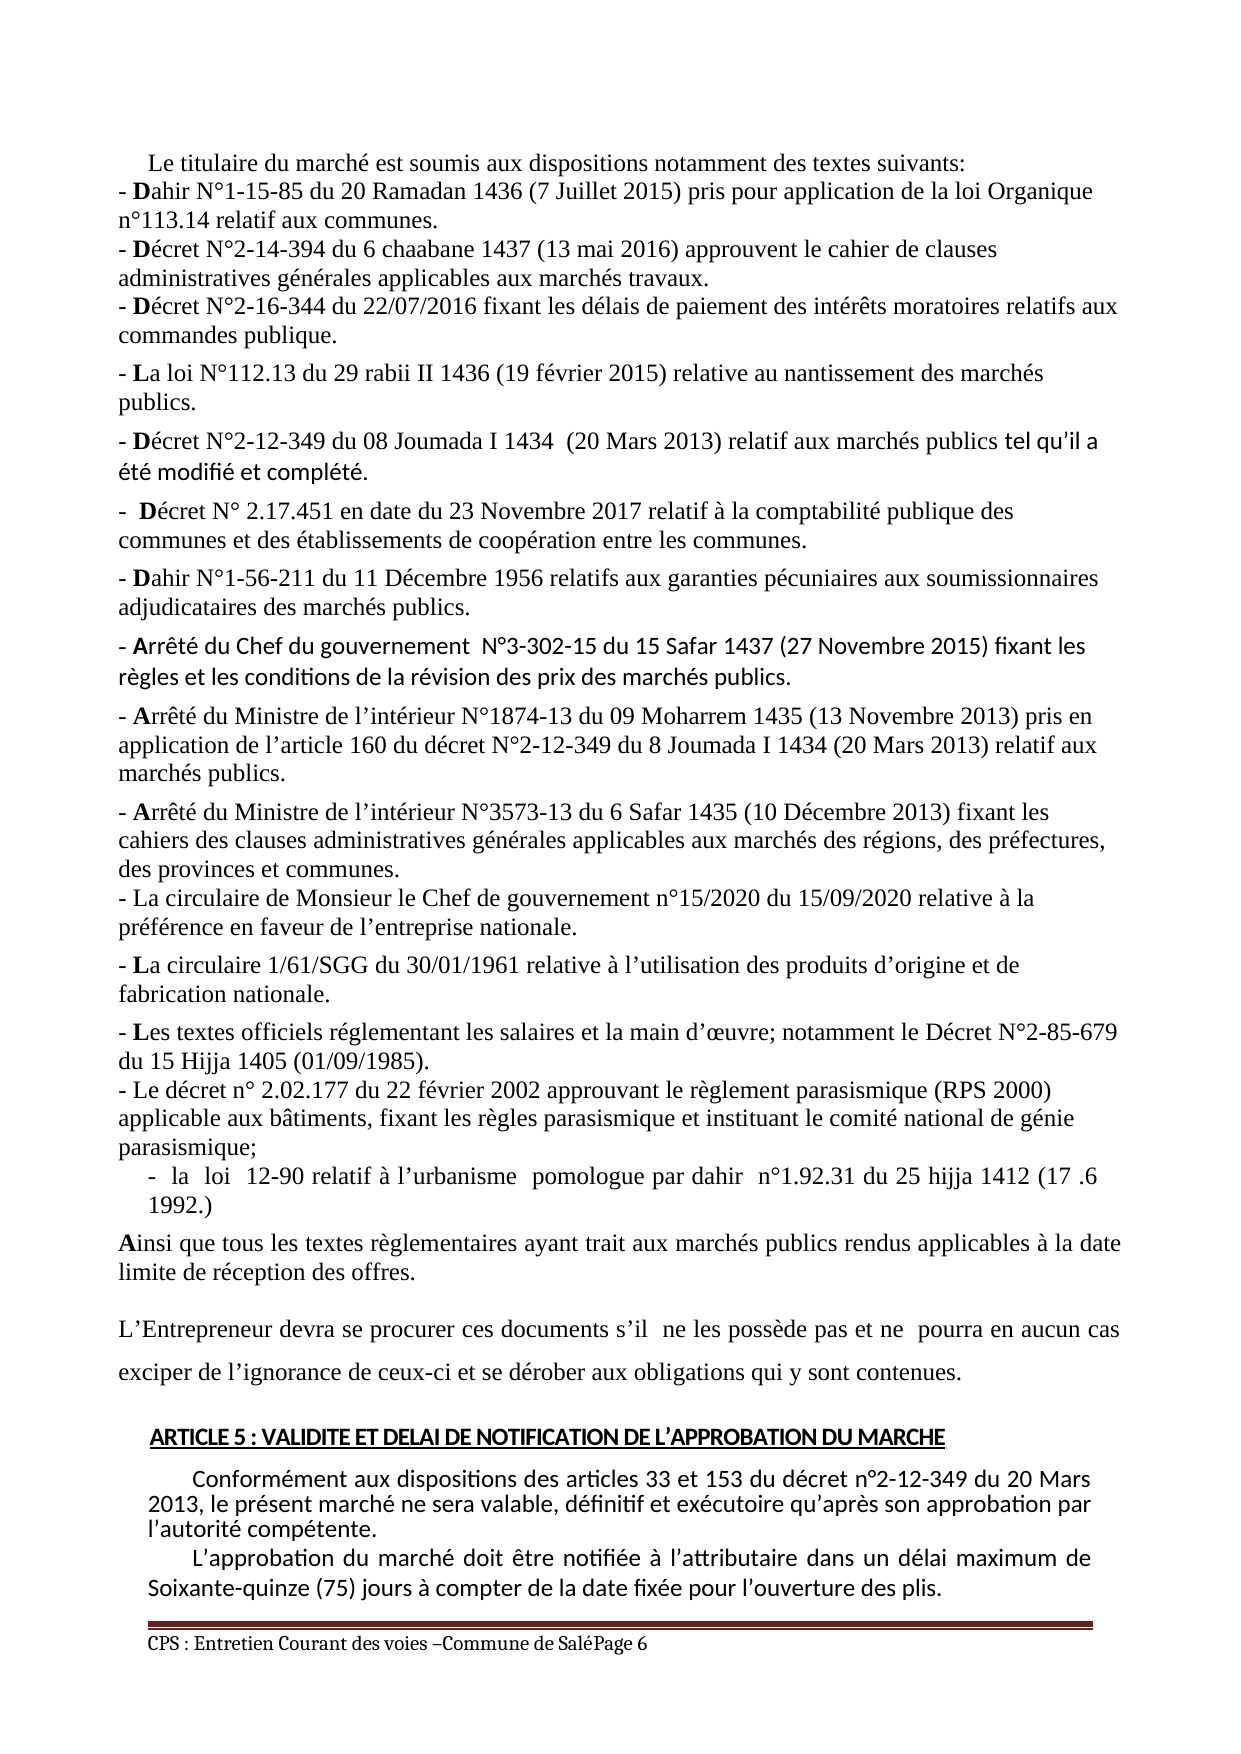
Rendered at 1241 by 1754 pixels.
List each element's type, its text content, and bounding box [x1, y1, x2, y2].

text - Décret N°2-16-344 du 22/07/2016 fixant les délais de paiement des intérêts moratoires relatifs aux commandes publique. [118, 291, 1122, 349]
list - Décret N° 2.17.451 en date du 23 Novembre 2017 relatif à la comptabilité publique des communes et des établissements de coopération entre les communes. [118, 496, 1122, 554]
text Conformément aux dispositions des articles 33 et 153 du décret n°2-12-349 du 20 Mars 2013, le présent marché ne sera valable, définitif et exécutoire qu’après son approbation par l’autorité compétente. [148, 1467, 1093, 1542]
list - La loi N°112.13 du 29 rabii II 1436 (19 février 2015) relative au nantissement des marchés publics. [118, 358, 1122, 416]
list L’Entrepreneur devra se procurer ces documents s’il ne les possède pas et ne pourra en aucun cas exciper de l’ignorance de ceux-ci et se dérober aux obligations qui y sont contenues. [118, 1314, 1122, 1386]
text ARTICLE 5 : VALIDITE ET DELAI DE NOTIFICATION DE L’APPROBATION DU MARCHE [149, 1421, 1093, 1452]
list - Arrêté du Ministre de l’intérieur N°1874-13 du 09 Moharrem 1435 (13 Novembre 2013) pris en application de l’article 160 du décret N°2-12-349 du 8 Joumada I 1434 (20 Mars 2013) relatif aux marchés publics. [118, 701, 1122, 787]
list - la loi 12-90 relatif à l’urbanisme pomologue par dahir n°1.92.31 du 25 hijja 1412 (17 .6 1992.) [148, 1161, 1098, 1218]
list - Décret N°2-12-349 du 08 Joumada I 1434 (20 Mars 2013) relatif aux marchés publics tel qu’il a été modifié et complété. [118, 426, 1122, 487]
text - Dahir N°1-15-85 du 20 Ramadan 1436 (7 Juillet 2015) pris pour application de la loi Organique n°113.14 relatif aux communes. [118, 176, 1122, 234]
list Ainsi que tous les textes règlementaires ayant trait aux marchés publics rendus applicables à la date limite de réception des offres. [118, 1228, 1122, 1286]
list - Arrêté du Ministre de l’intérieur N°3573-13 du 6 Safar 1435 (10 Décembre 2013) fixant les cahiers des clauses administratives générales applicables aux marchés des régions, des préfectures, des provinces et communes. [118, 797, 1122, 883]
text - Décret N°2-14-394 du 6 chaabane 1437 (13 mai 2016) approuvent le cahier de clauses administratives générales applicables aux marchés travaux. [118, 234, 1122, 291]
list - Arrêté du Chef du gouvernement N°3-302-15 du 15 Safar 1437 (27 Novembre 2015) fixant les règles et les conditions de la révision des prix des marchés publics. [118, 630, 1122, 691]
list - La circulaire 1/61/SGG du 30/01/1961 relative à l’utilisation des produits d’origine et de fabrication nationale. [118, 950, 1122, 1008]
list - Dahir N°1-56-211 du 11 Décembre 1956 relatifs aux garanties pécuniaires aux soumissionnaires adjudicataires des marchés publics. [118, 563, 1122, 621]
text L’approbation du marché doit être notifiée à l’attributaire dans un délai maximum de Soixante-quinze (75) jours à compter de la date fixée pour l’ouverture des plis. [148, 1542, 1093, 1603]
text - Les textes officiels réglementant les salaires et la main d’œuvre; notamment le Décret N°2-85-679 du 15 Hijja 1405 (01/09/1985). [118, 1017, 1122, 1075]
text - Le décret n° 2.02.177 du 22 février 2002 approuvant le règlement parasismique (RPS 2000) applicable aux bâtiments, fixant les règles parasismique et instituant le comité national de génie parasismique; [118, 1075, 1122, 1161]
text Le titulaire du marché est soumis aux dispositions notamment des textes suivants: [148, 148, 1093, 176]
list - La circulaire de Monsieur le Chef de gouvernement n°15/2020 du 15/09/2020 relative à la préférence en faveur de l’entreprise nationale. [118, 883, 1122, 941]
